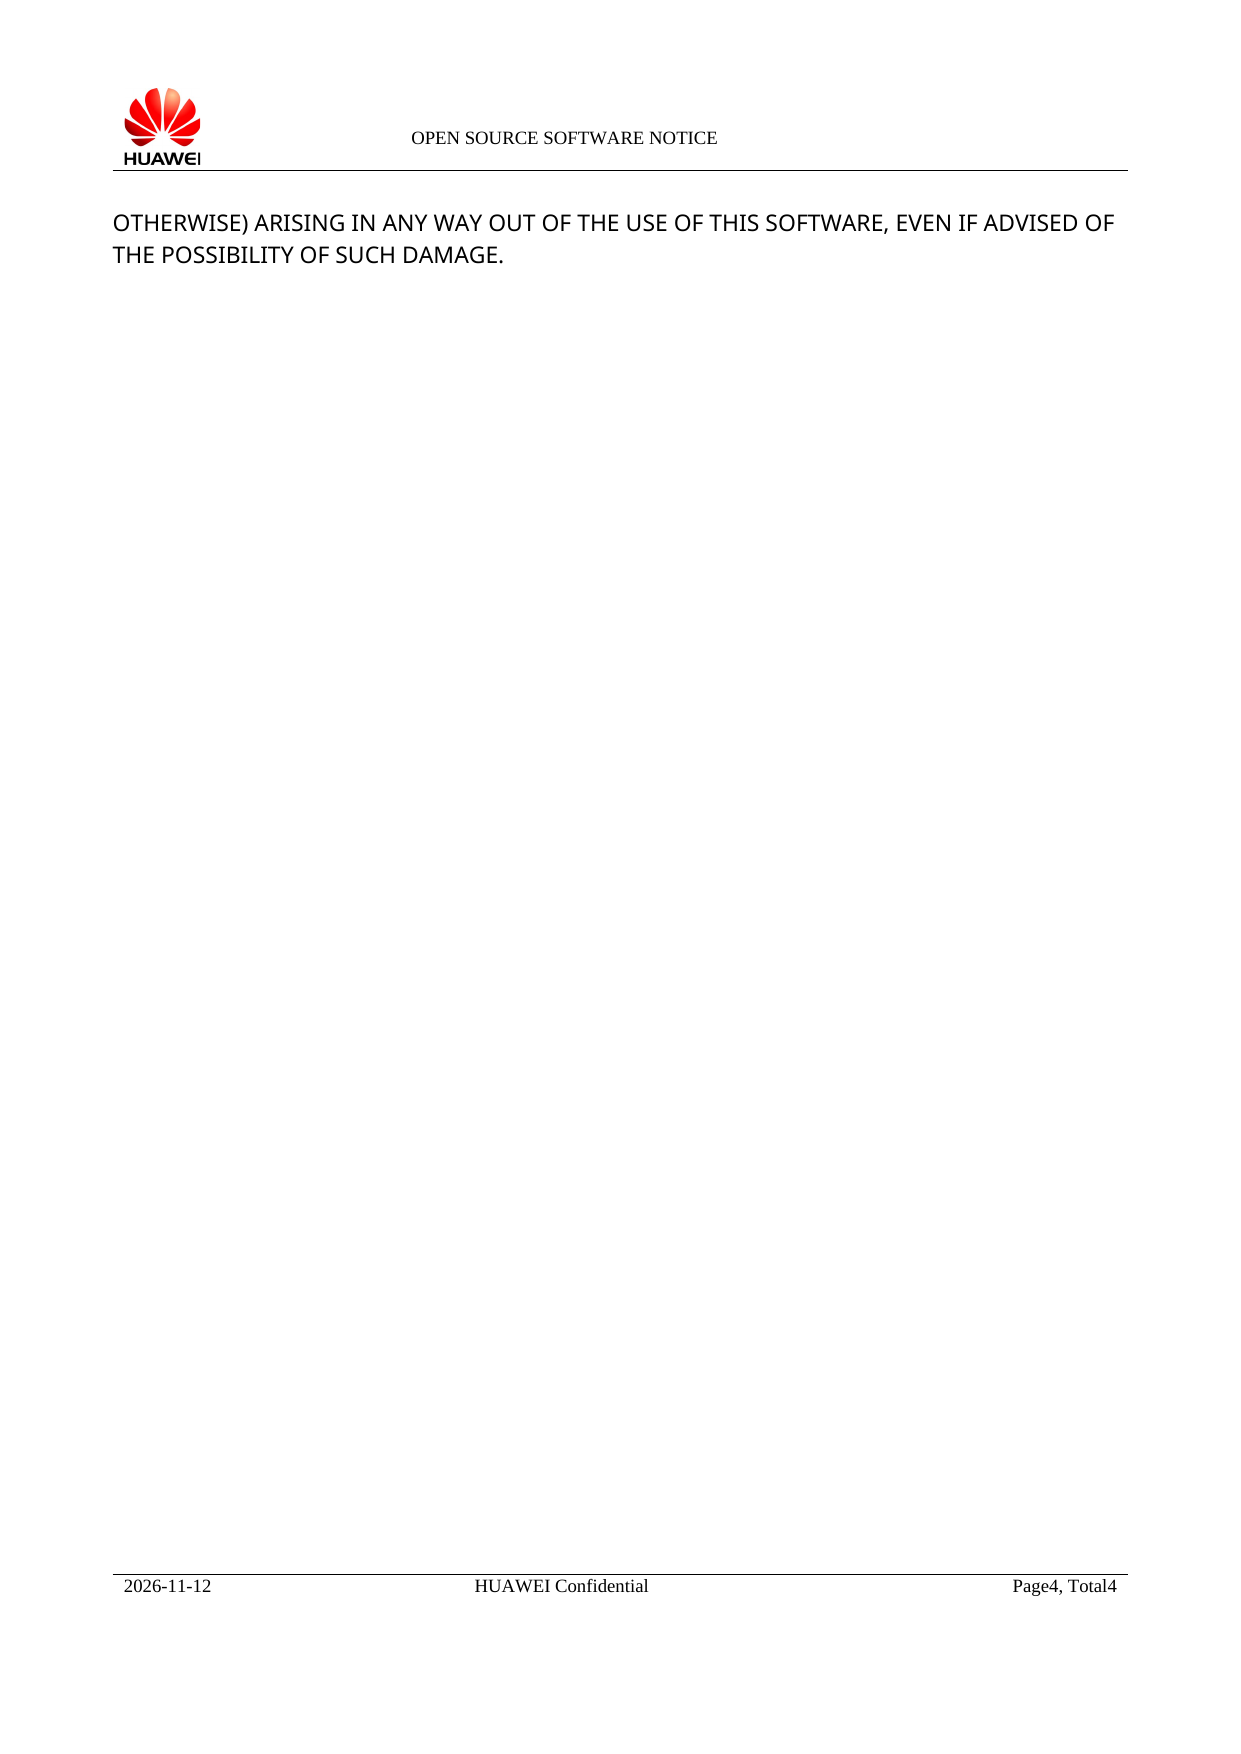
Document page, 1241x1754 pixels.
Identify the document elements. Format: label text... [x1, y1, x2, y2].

picture [124, 88, 201, 165]
